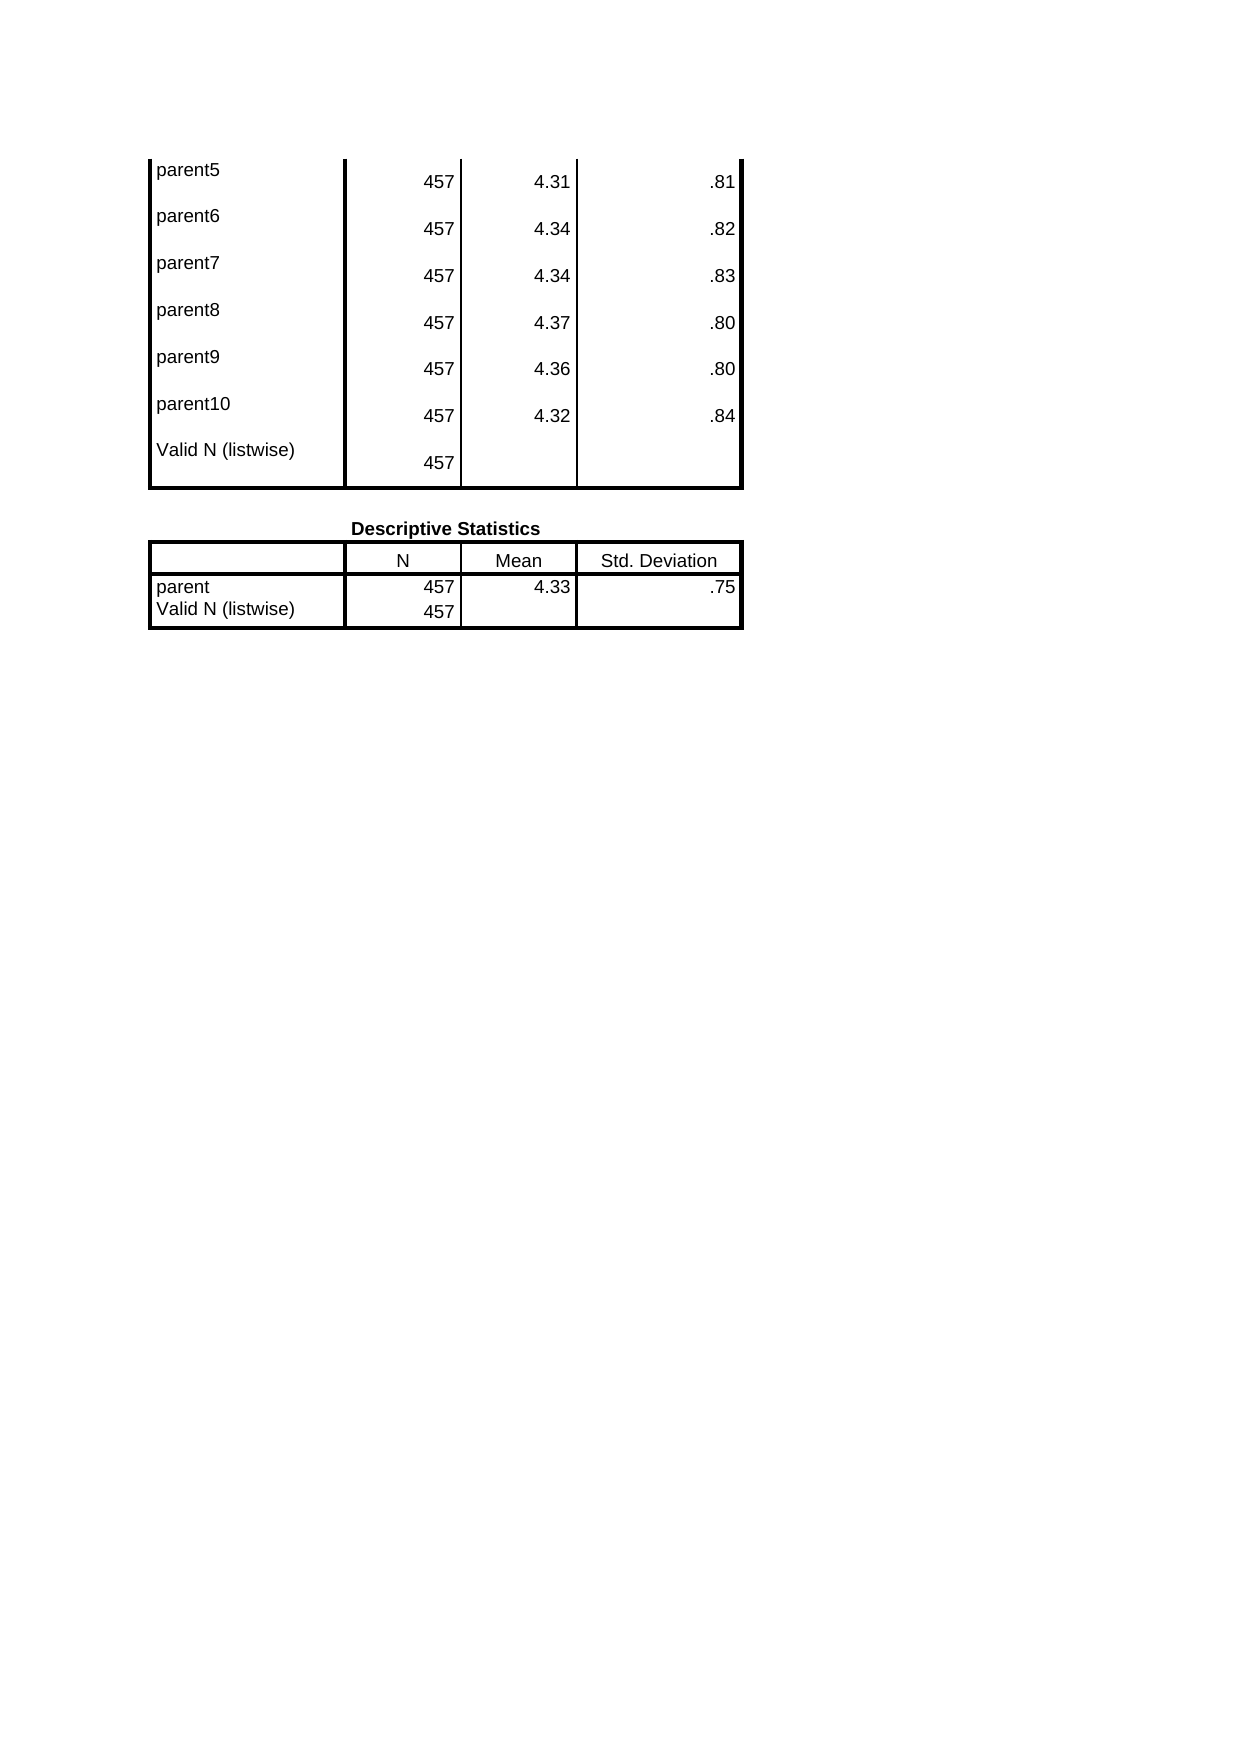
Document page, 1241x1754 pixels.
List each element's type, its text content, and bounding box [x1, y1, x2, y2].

table_cell 457 [347, 393, 460, 439]
table_cell [578, 439, 739, 486]
table_cell [152, 544, 343, 572]
table_cell .81 [578, 159, 739, 205]
table_cell 4.36 [462, 346, 576, 392]
table_cell [462, 598, 575, 626]
table_cell 457 [347, 346, 460, 392]
table_cell 4.37 [462, 299, 576, 346]
table_cell .82 [578, 205, 739, 252]
table_cell .83 [578, 252, 739, 299]
table_cell .80 [578, 299, 739, 346]
table_cell Mean [462, 544, 575, 572]
table_cell parent5 [152, 159, 343, 205]
table_cell .75 [578, 576, 739, 598]
table_cell parent8 [152, 299, 343, 346]
table_cell .84 [578, 393, 739, 439]
table_cell parent6 [152, 205, 343, 252]
table_cell 457 [347, 205, 460, 252]
table_cell 457 [347, 159, 460, 205]
table_cell 4.31 [462, 159, 576, 205]
table_cell 4.32 [462, 393, 576, 439]
table_cell 4.34 [462, 252, 576, 299]
table_cell 4.33 [462, 576, 575, 598]
table_cell parent [152, 576, 343, 598]
table_cell Valid N (listwise) [152, 598, 343, 626]
table_header Descriptive Statistics [150, 518, 741, 540]
table_cell 4.34 [462, 205, 576, 252]
table_cell 457 [347, 299, 460, 346]
table_cell Std. Deviation [578, 544, 739, 572]
table_cell [578, 598, 739, 626]
table_cell N [347, 544, 460, 572]
table_cell parent9 [152, 346, 343, 392]
table_cell parent10 [152, 393, 343, 439]
table_cell parent7 [152, 252, 343, 299]
table_cell 457 [347, 598, 460, 626]
table_cell .80 [578, 346, 739, 392]
table_cell 457 [347, 252, 460, 299]
table_cell Valid N (listwise) [152, 439, 343, 486]
table_cell 457 [347, 439, 460, 486]
table_cell [462, 439, 576, 486]
table_cell 457 [347, 576, 460, 598]
